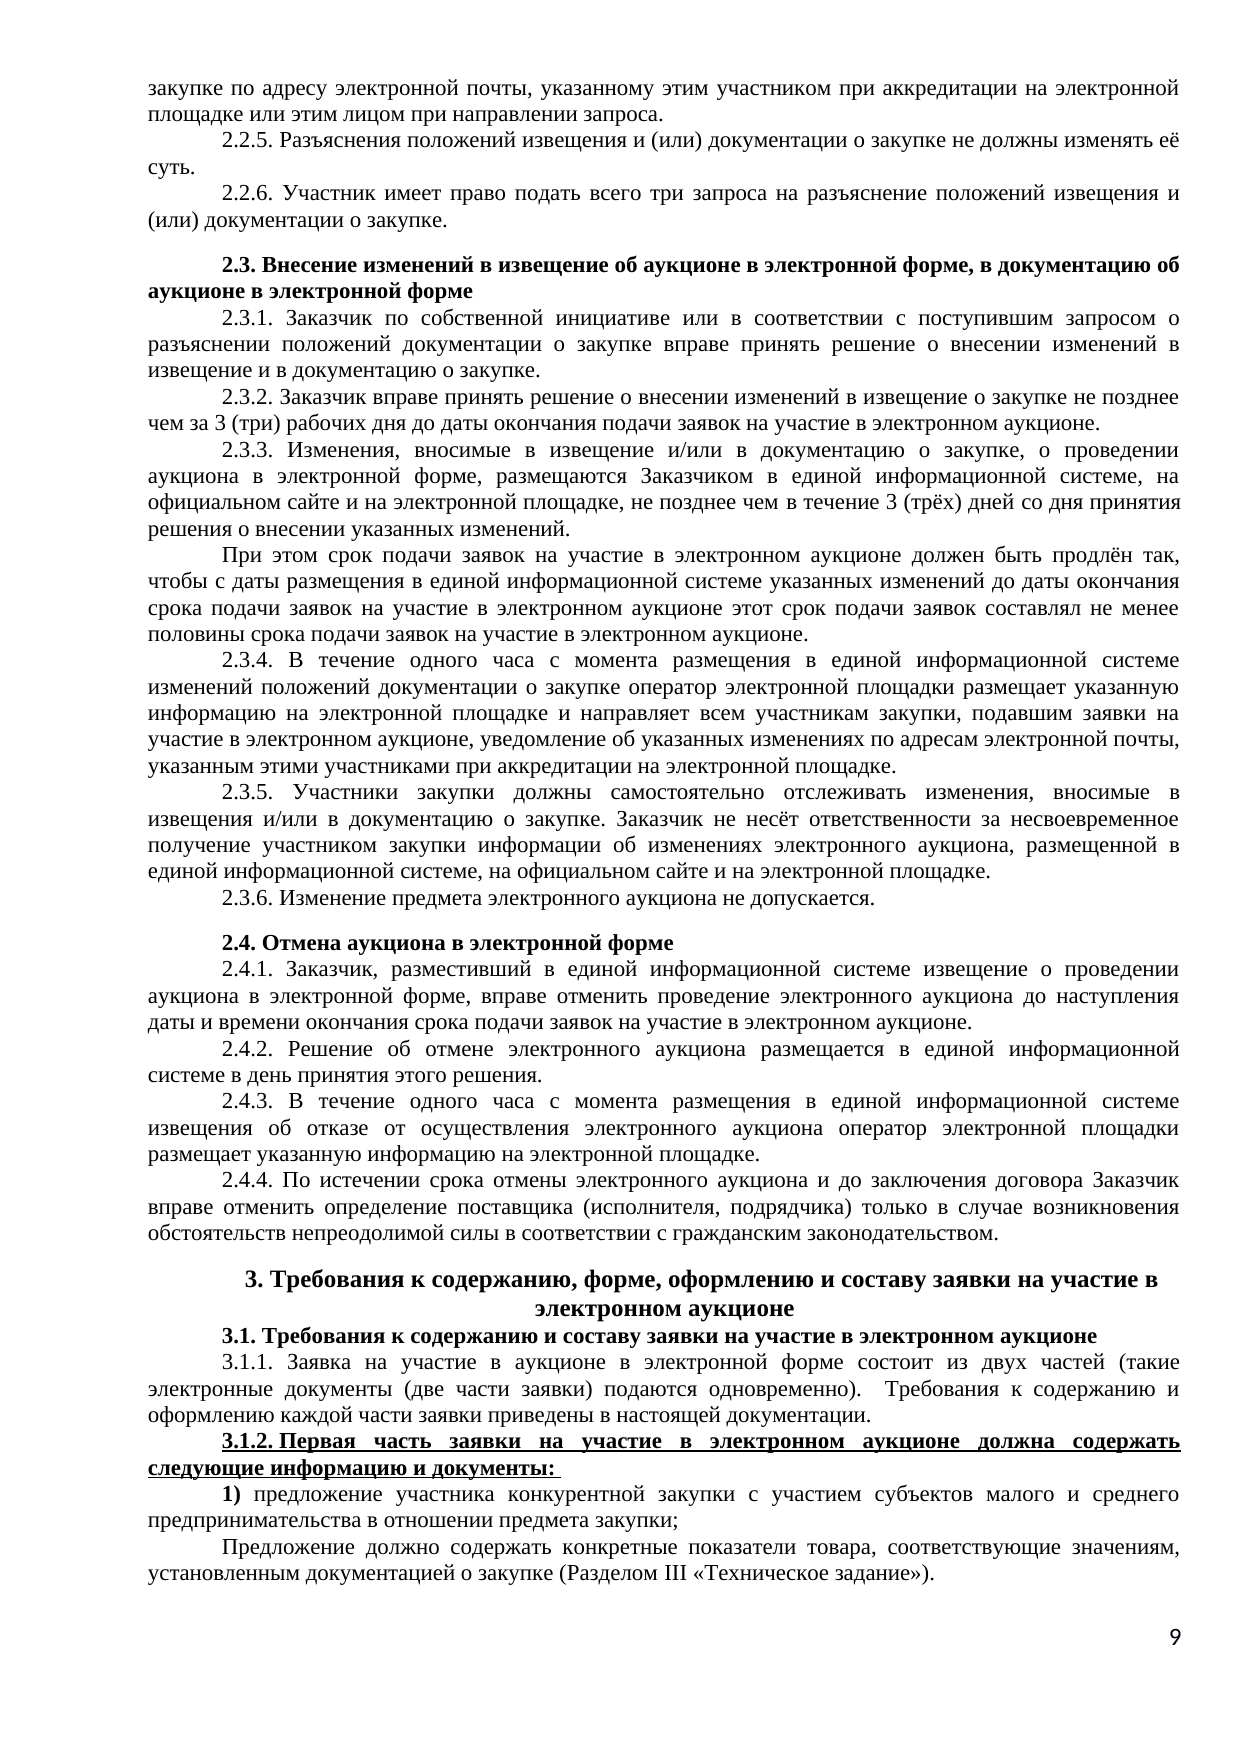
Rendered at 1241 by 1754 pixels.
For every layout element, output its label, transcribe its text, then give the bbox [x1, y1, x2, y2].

text 2.4.2. Решение об отмене электронного аукциона размещается в единой информационной системе в день принятия этого решения. [148, 1034, 1181, 1087]
text 2.3.2. Заказчик вправе принять решение о внесении изменений в извещение о закупке не позднее чем за 3 (три) рабочих дня до даты окончания подачи заявок на участие в электронном аукционе. [148, 383, 1181, 436]
text 2.2.5. Разъяснения положений извещения и (или) документации о закупке не должны изменять её суть. [148, 127, 1181, 179]
text 2.3.3. Изменения, вносимые в извещение и/или в документацию о закупке, о проведении аукциона в электронной форме, размещаются Заказчиком в единой информационной системе, на официальном сайте и на электронной площадке, не позднее чем в течение 3 (трёх) дней со дня принятия решения о внесении указанных изменений. [148, 436, 1181, 541]
text 2.3. Внесение изменений в извещение об аукционе в электронной форме, в документацию об аукционе в электронной форме [148, 251, 1181, 304]
text 3.1. Требования к содержанию и составу заявки на участие в электронном аукционе [148, 1322, 1181, 1348]
text 2.2.6. Участник имеет право подать всего три запроса на разъяснение положений извещения и (или) документации о закупке. [148, 179, 1181, 232]
text 2.3.4. В течение одного часа с момента размещения в единой информационной системе изменений положений документации о закупке оператор электронной площадки размещает указанную информацию на электронной площадке и направляет всем участникам закупки, подавшим заявки на участие в электронном аукционе, уведомление об указанных изменениях по адресам электронной почты, указанным этими участниками при аккредитации на электронной площадке. [148, 646, 1181, 778]
text 2.4. Отмена аукциона в электронной форме [148, 929, 1181, 956]
text При этом срок подачи заявок на участие в электронном аукционе должен быть продлён так, чтобы с даты размещения в единой информационной системе указанных изменений до даты окончания срока подачи заявок на участие в электронном аукционе этот срок подачи заявок составлял не менее половины срока подачи заявок на участие в электронном аукционе. [148, 541, 1181, 646]
text 2.4.1. Заказчик, разместивший в единой информационной системе извещение о проведении аукциона в электронной форме, вправе отменить проведение электронного аукциона до наступления даты и времени окончания срока подачи заявок на участие в электронном аукционе. [148, 956, 1181, 1034]
text 2.3.5. Участники закупки должны самостоятельно отслеживать изменения, вносимые в извещения и/или в документацию о закупке. Заказчик не несёт ответственности за несвоевременное получение участником закупки информации об изменениях электронного аукциона, размещенной в единой информационной системе, на официальном сайте и на электронной площадке. [148, 778, 1181, 884]
text 3.1.2. Первая часть заявки на участие в электронном аукционе должна содержать следующие информацию и документы: [148, 1427, 1181, 1480]
text 2.3.1. Заказчик по собственной инициативе или в соответствии с поступившим запросом о разъяснении положений документации о закупке вправе принять решение о внесении изменений в извещение и в документацию о закупке. [148, 304, 1181, 383]
text 2.4.4. По истечении срока отмены электронного аукциона и до заключения договора Заказчик вправе отменить определение поставщика (исполнителя, подрядчика) только в случае возникновения обстоятельств непреодолимой силы в соответствии с гражданским законодательством. [148, 1166, 1181, 1245]
text 2.4.3. В течение одного часа с момента размещения в единой информационной системе извещения об отказе от осуществления электронного аукциона оператор электронной площадки размещает указанную информацию на электронной площадке. [148, 1087, 1181, 1166]
text Предложение должно содержать конкретные показатели товара, соответствующие значениям, установленным документацией о закупке (Разделом III «Техническое задание»). [148, 1533, 1181, 1586]
text 1) предложение участника конкурентной закупки с участием субъектов малого и среднего предпринимательства в отношении предмета закупки; [148, 1480, 1181, 1533]
text 2.3.6. Изменение предмета электронного аукциона не допускается. [148, 884, 1181, 910]
text 3.1.1. Заявка на участие в аукционе в электронной форме состоит из двух частей (такие электронные документы (две части заявки) подаются одновременно). Требования к содержанию и оформлению каждой части заявки приведены в настоящей документации. [148, 1348, 1181, 1427]
text 3. Требования к содержанию, форме, оформлению и составу заявки на участие в электронном аукционе [148, 1264, 1181, 1322]
